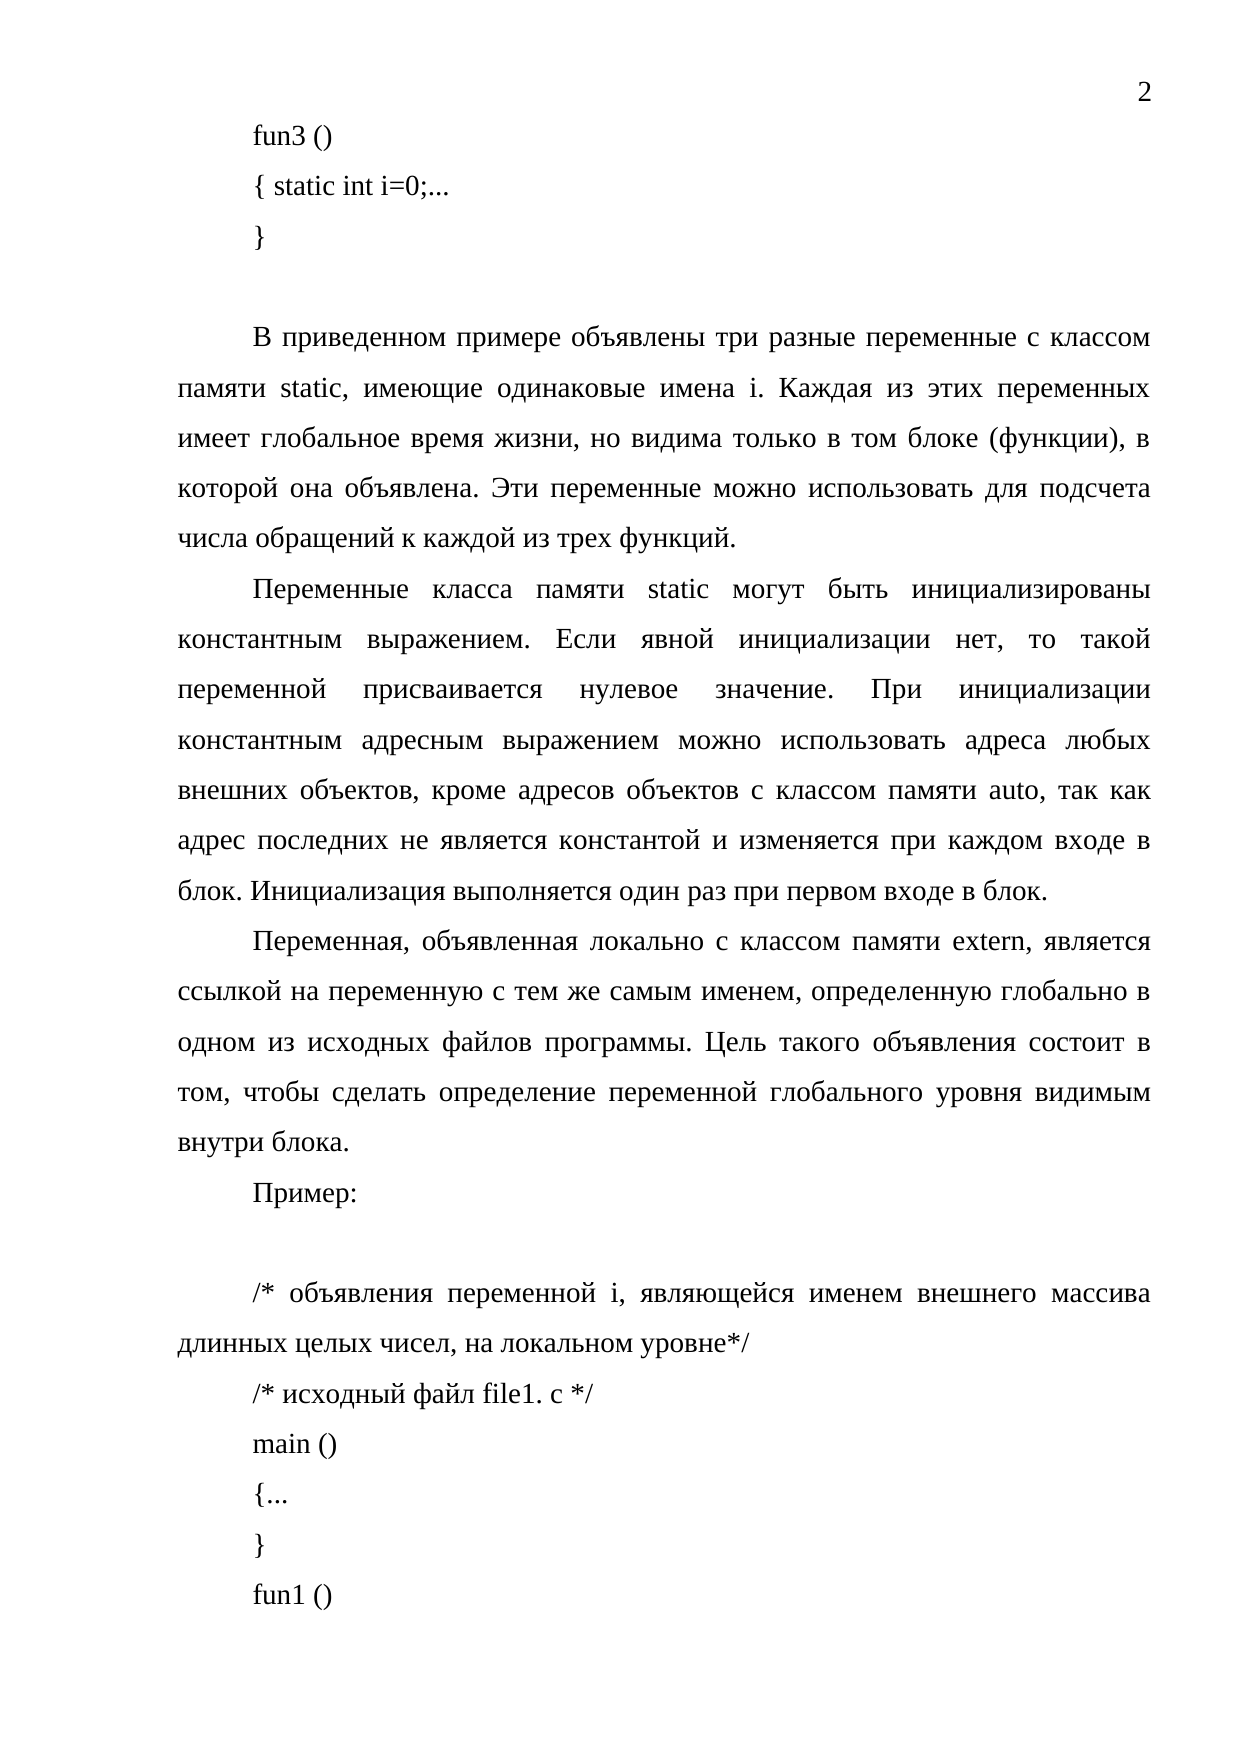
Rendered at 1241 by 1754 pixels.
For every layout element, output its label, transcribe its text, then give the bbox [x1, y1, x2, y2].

text Переменная, объявленная локально с классом памяти extern, является ссылкой на переменную с тем же самым именем, определенную глобально в одном из исходных файлов программы. Цель такого объявления состоит в том, чтобы сделать определение переменной глобального уровня видимым внутри блока. [177, 923, 1152, 1158]
text В приведенном примере объявлены три разные переменные с классом памяти static, имеющие одинаковые имена i. Каждая из этих переменных имеет глобальное время жизни, но видима только в том блоке (функции), в которой она объявлена. Эти переменные можно использовать для подсчета числа обращений к каждой из трех функций. [177, 319, 1152, 554]
text } [177, 219, 1152, 252]
text { static int i=0;... [177, 168, 1152, 202]
text {... [177, 1477, 1152, 1510]
text /* исходный файл file1. c */ [177, 1376, 1152, 1409]
text Пример: [177, 1175, 1152, 1208]
text fun1 () [177, 1577, 1152, 1611]
text Переменные класса памяти static могут быть инициализированы константным выражением. Если явной инициализации нет, то такой переменной присваивается нулевое значение. При инициализации константным адресным выражением можно использовать адреса любых внешних объектов, кроме адресов объектов с классом памяти auto, так как адрес последних не является константой и изменяется при каждом входе в блок. Инициализация выполняется один раз при первом входе в блок. [177, 571, 1152, 906]
text /* объявления переменной i, являющейся именем внешнего массива длинных целых чисел, на локальном уровне*/ [177, 1275, 1152, 1359]
text main () [177, 1426, 1152, 1460]
text } [177, 1527, 1152, 1560]
text fun3 () [177, 118, 1152, 152]
